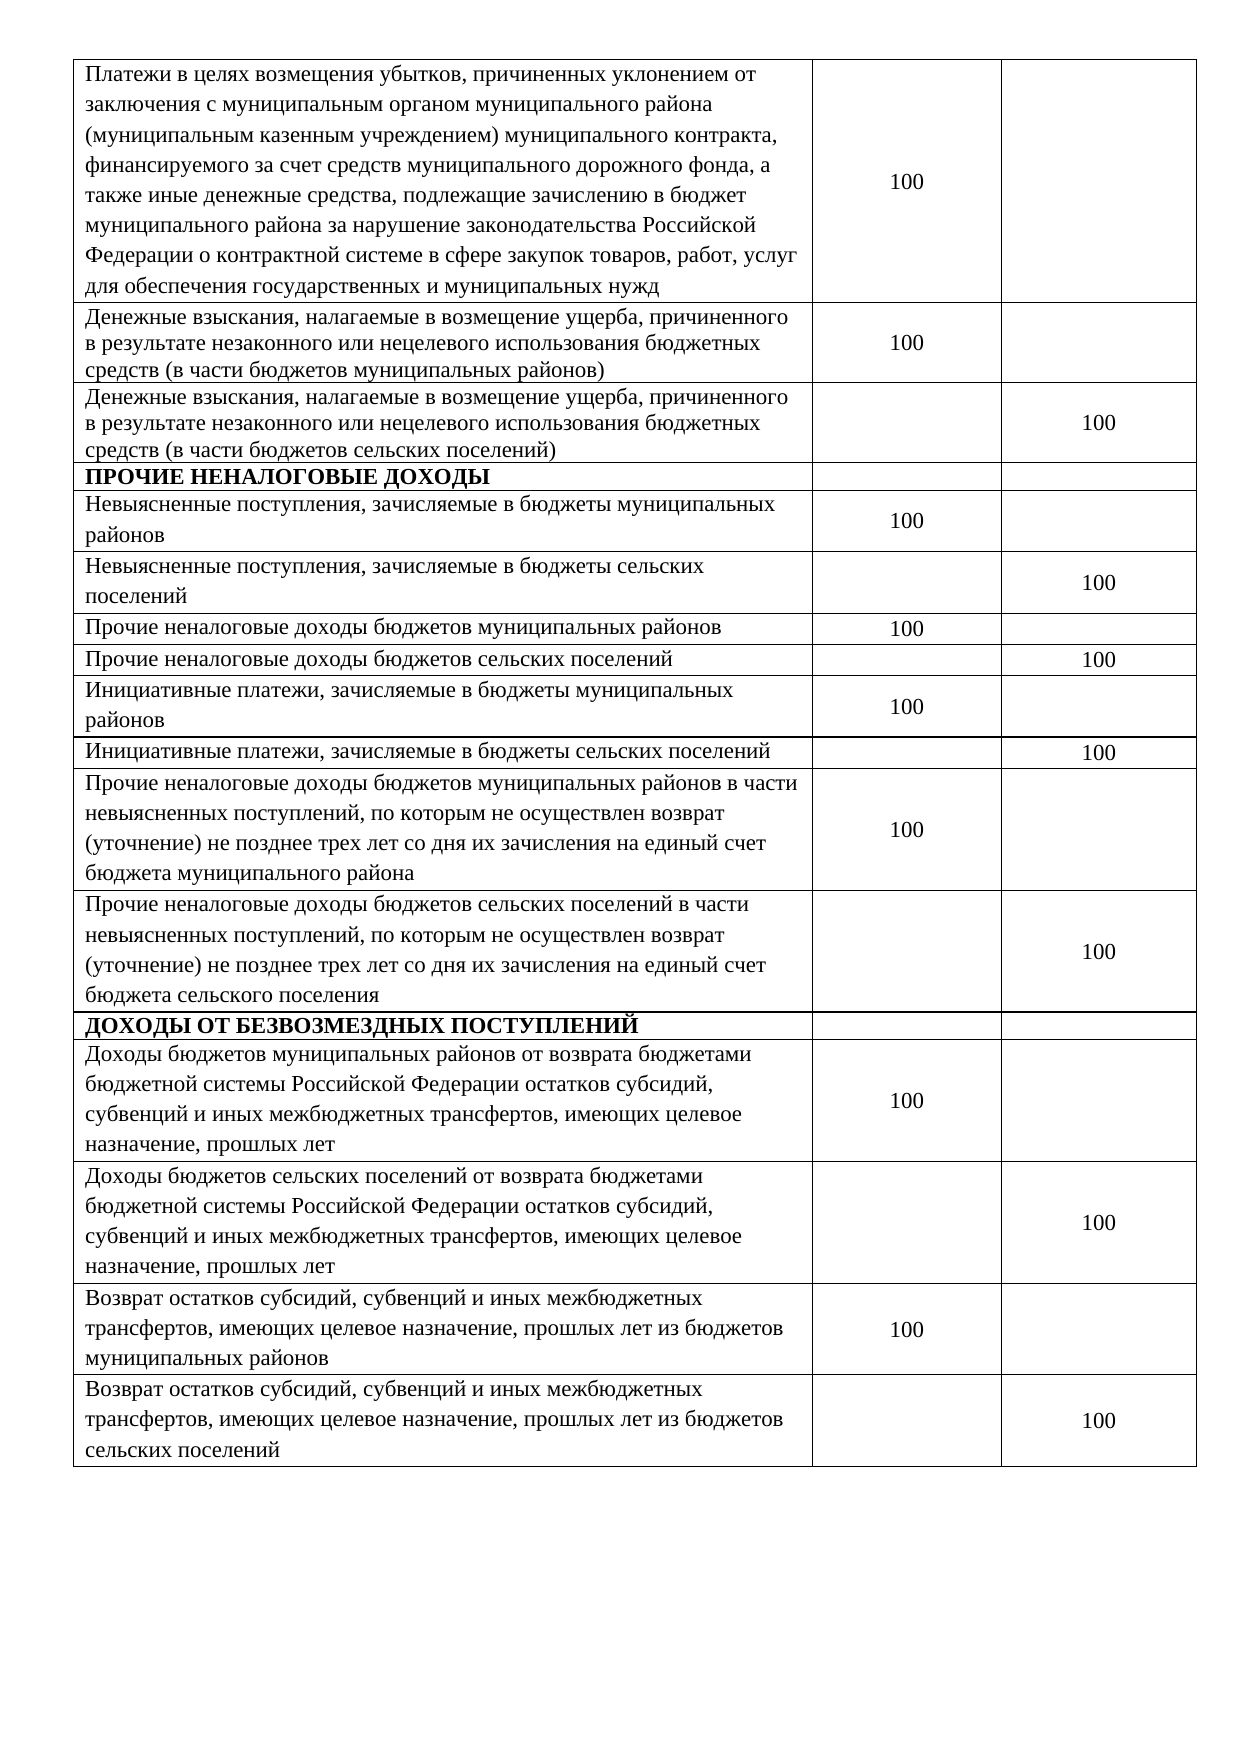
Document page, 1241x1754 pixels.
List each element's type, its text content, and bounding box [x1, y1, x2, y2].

table_cell Платежи в целях возмещения убытков, причиненных уклонением от заключения с муниципальным органом муниципального района (муниципальным казенным учреждением) муниципального контракта, финансируемого за счет средств муниципального дорожного фонда, а также иные денежные средства, подлежащие зачислению в бюджет муниципального района за нарушение законодательства Российской Федерации о контрактной системе в сфере закупок товаров, работ, услуг для обеспечения государственных и муниципальных нужд [74, 60, 812, 302]
table_cell 100 [813, 676, 1001, 736]
table_cell 100 [1002, 1162, 1196, 1282]
table_cell 100 [1002, 1375, 1196, 1466]
table_cell [1002, 60, 1196, 302]
table_cell Невыясненные поступления, зачисляемые в бюджеты сельских поселений [74, 552, 812, 612]
table_cell [1002, 1040, 1196, 1161]
table_cell Доходы бюджетов муниципальных районов от возврата бюджетами бюджетной системы Российской Федерации остатков субсидий, субвенций и иных межбюджетных трансфертов, имеющих целевое назначение, прошлых лет [74, 1040, 812, 1161]
table_cell [813, 383, 1001, 462]
table_cell [813, 645, 1001, 675]
table_cell [1002, 491, 1196, 551]
table_cell [813, 1375, 1001, 1466]
table_cell [1002, 1013, 1196, 1039]
table_cell [1002, 676, 1196, 736]
table_cell 100 [813, 60, 1001, 302]
table_cell Возврат остатков субсидий, субвенций и иных межбюджетных трансфертов, имеющих целевое назначение, прошлых лет из бюджетов сельских поселений [74, 1375, 812, 1466]
table_cell [813, 891, 1001, 1011]
table_cell 100 [813, 769, 1001, 889]
table_cell Доходы бюджетов сельских поселений от возврата бюджетами бюджетной системы Российской Федерации остатков субсидий, субвенций и иных межбюджетных трансфертов, имеющих целевое назначение, прошлых лет [74, 1162, 812, 1282]
table_cell 100 [813, 303, 1001, 382]
table_cell 100 [813, 614, 1001, 644]
table_cell Прочие неналоговые доходы бюджетов муниципальных районов [74, 614, 812, 644]
table_cell Инициативные платежи, зачисляемые в бюджеты муниципальных районов [74, 676, 812, 736]
table_cell [1002, 1284, 1196, 1374]
table_cell Прочие неналоговые доходы бюджетов сельских поселений [74, 645, 812, 675]
table_cell [813, 1162, 1001, 1282]
table_cell [1002, 463, 1196, 489]
table_cell Инициативные платежи, зачисляемые в бюджеты сельских поселений [74, 738, 812, 768]
table_cell [813, 463, 1001, 489]
table_cell Денежные взыскания, налагаемые в возмещение ущерба, причиненного в результате незаконного или нецелевого использования бюджетных средств (в части бюджетов муниципальных районов) [74, 303, 812, 382]
table_cell [813, 552, 1001, 612]
table_cell 100 [813, 1040, 1001, 1161]
table_cell 100 [1002, 891, 1196, 1011]
table_cell [813, 738, 1001, 768]
table_cell Прочие неналоговые доходы бюджетов сельских поселений в части невыясненных поступлений, по которым не осуществлен возврат (уточнение) не позднее трех лет со дня их зачисления на единый счет бюджета сельского поселения [74, 891, 812, 1011]
table_cell Денежные взыскания, налагаемые в возмещение ущерба, причиненного в результате незаконного или нецелевого использования бюджетных средств (в части бюджетов сельских поселений) [74, 383, 812, 462]
table_cell 100 [1002, 645, 1196, 675]
table_cell 100 [1002, 383, 1196, 462]
table_cell [1002, 303, 1196, 382]
table_cell [1002, 769, 1196, 889]
table_cell [1002, 614, 1196, 644]
table_cell Прочие неналоговые доходы бюджетов муниципальных районов в части невыясненных поступлений, по которым не осуществлен возврат (уточнение) не позднее трех лет со дня их зачисления на единый счет бюджета муниципального района [74, 769, 812, 889]
table_cell [813, 1013, 1001, 1039]
table_cell ПРОЧИЕ НЕНАЛОГОВЫЕ ДОХОДЫ [74, 463, 812, 489]
table_cell Возврат остатков субсидий, субвенций и иных межбюджетных трансфертов, имеющих целевое назначение, прошлых лет из бюджетов муниципальных районов [74, 1284, 812, 1374]
table_cell 100 [813, 1284, 1001, 1374]
table_cell ДОХОДЫ ОТ БЕЗВОЗМЕЗДНЫХ ПОСТУПЛЕНИЙ [74, 1013, 812, 1039]
table_cell 100 [813, 491, 1001, 551]
table_cell 100 [1002, 552, 1196, 612]
table_cell Невыясненные поступления, зачисляемые в бюджеты муниципальных районов [74, 491, 812, 551]
table_cell 100 [1002, 738, 1196, 768]
